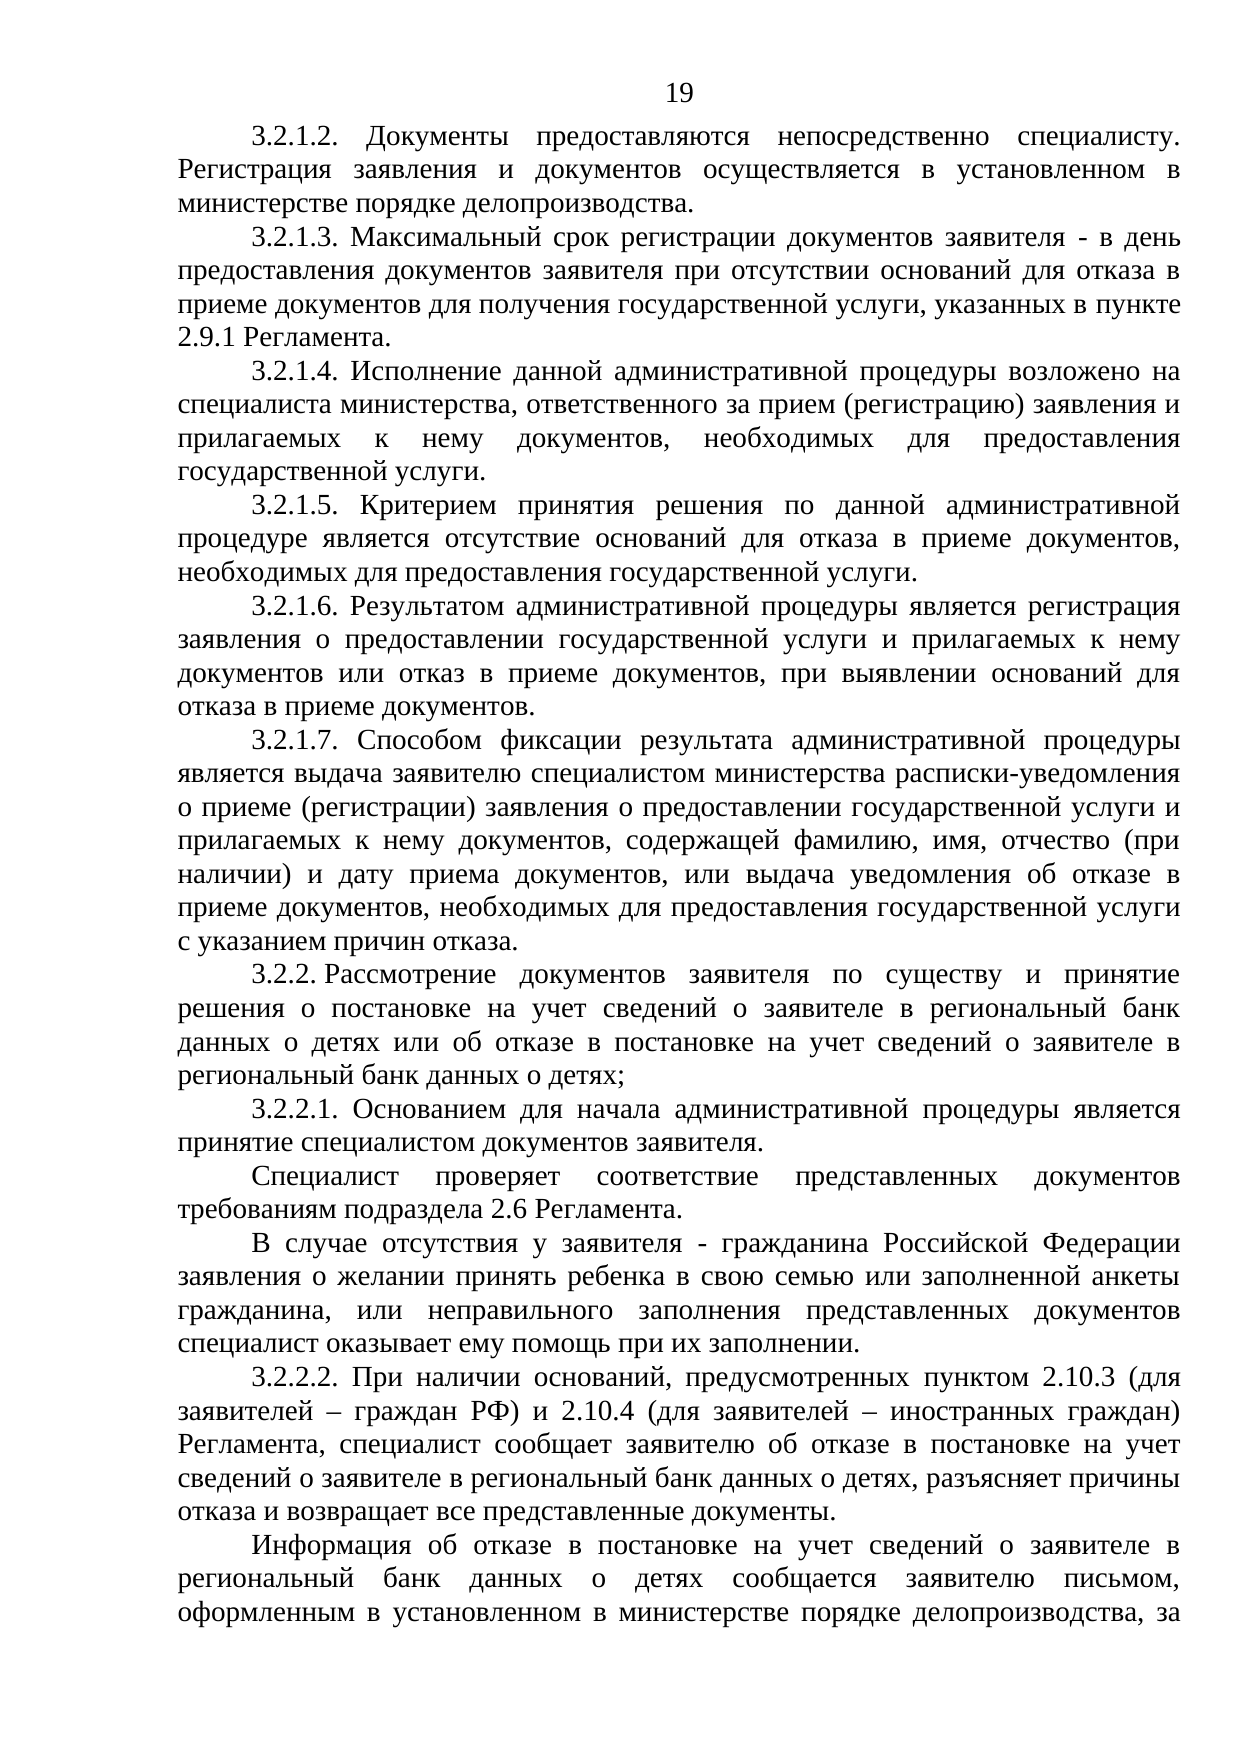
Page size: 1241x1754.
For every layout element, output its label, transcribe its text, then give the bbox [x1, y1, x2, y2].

text 3.2.1.3. Максимальный срок регистрации документов заявителя - в день предоставления документов заявителя при отсутствии оснований для отказа в приеме документов для получения государственной услуги, указанных в пункте 2.9.1 Регламента. [177, 219, 1181, 353]
text 3.2.2.2. При наличии оснований, предусмотренных пунктом 2.10.3 (для заявителей – граждан РФ) и 2.10.4 (для заявителей – иностранных граждан) Регламента, специалист сообщает заявителю об отказе в постановке на учет сведений о заявителе в региональный банк данных о детях, разъясняет причины отказа и возвращает все представленные документы. [177, 1359, 1181, 1527]
text 3.2.2. Рассмотрение документов заявителя по существу и принятие решения о постановке на учет сведений о заявителе в региональный банк данных о детях или об отказе в постановке на учет сведений о заявителе в региональный банк данных о детях; [177, 957, 1181, 1091]
text 3.2.1.4. Исполнение данной административной процедуры возложено на специалиста министерства, ответственного за прием (регистрацию) заявления и прилагаемых к нему документов, необходимых для предоставления государственной услуги. [177, 353, 1181, 487]
text В случае отсутствия у заявителя - гражданина Российской Федерации заявления о желании принять ребенка в свою семью или заполненной анкеты гражданина, или неправильного заполнения представленных документов специалист оказывает ему помощь при их заполнении. [177, 1225, 1181, 1359]
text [177, 1527, 1181, 1627]
text 3.2.2.1. Основанием для начала административной процедуры является принятие специалистом документов заявителя. [177, 1091, 1181, 1158]
text 3.2.1.5. Критерием принятия решения по данной административной процедуре является отсутствие оснований для отказа в приеме документов, необходимых для предоставления государственной услуги. [177, 487, 1181, 588]
text 3.2.1.6. Результатом административной процедуры является регистрация заявления о предоставлении государственной услуги и прилагаемых к нему документов или отказ в приеме документов, при выявлении оснований для отказа в приеме документов. [177, 588, 1181, 722]
text 3.2.1.2. Документы предоставляются непосредственно специалисту. Регистрация заявления и документов осуществляется в установленном в министерстве порядке делопроизводства. [177, 118, 1181, 219]
text Специалист проверяет соответствие представленных документов требованиям подраздела 2.6 Регламента. [177, 1158, 1181, 1225]
text 3.2.1.7. Способом фиксации результата административной процедуры является выдача заявителю специалистом министерства расписки-уведомления о приеме (регистрации) заявления о предоставлении государственной услуги и прилагаемых к нему документов, содержащей фамилию, имя, отчество (при наличии) и дату приема документов, или выдача уведомления об отказе в приеме документов, необходимых для предоставления государственной услуги с указанием причин отказа. [177, 722, 1181, 957]
